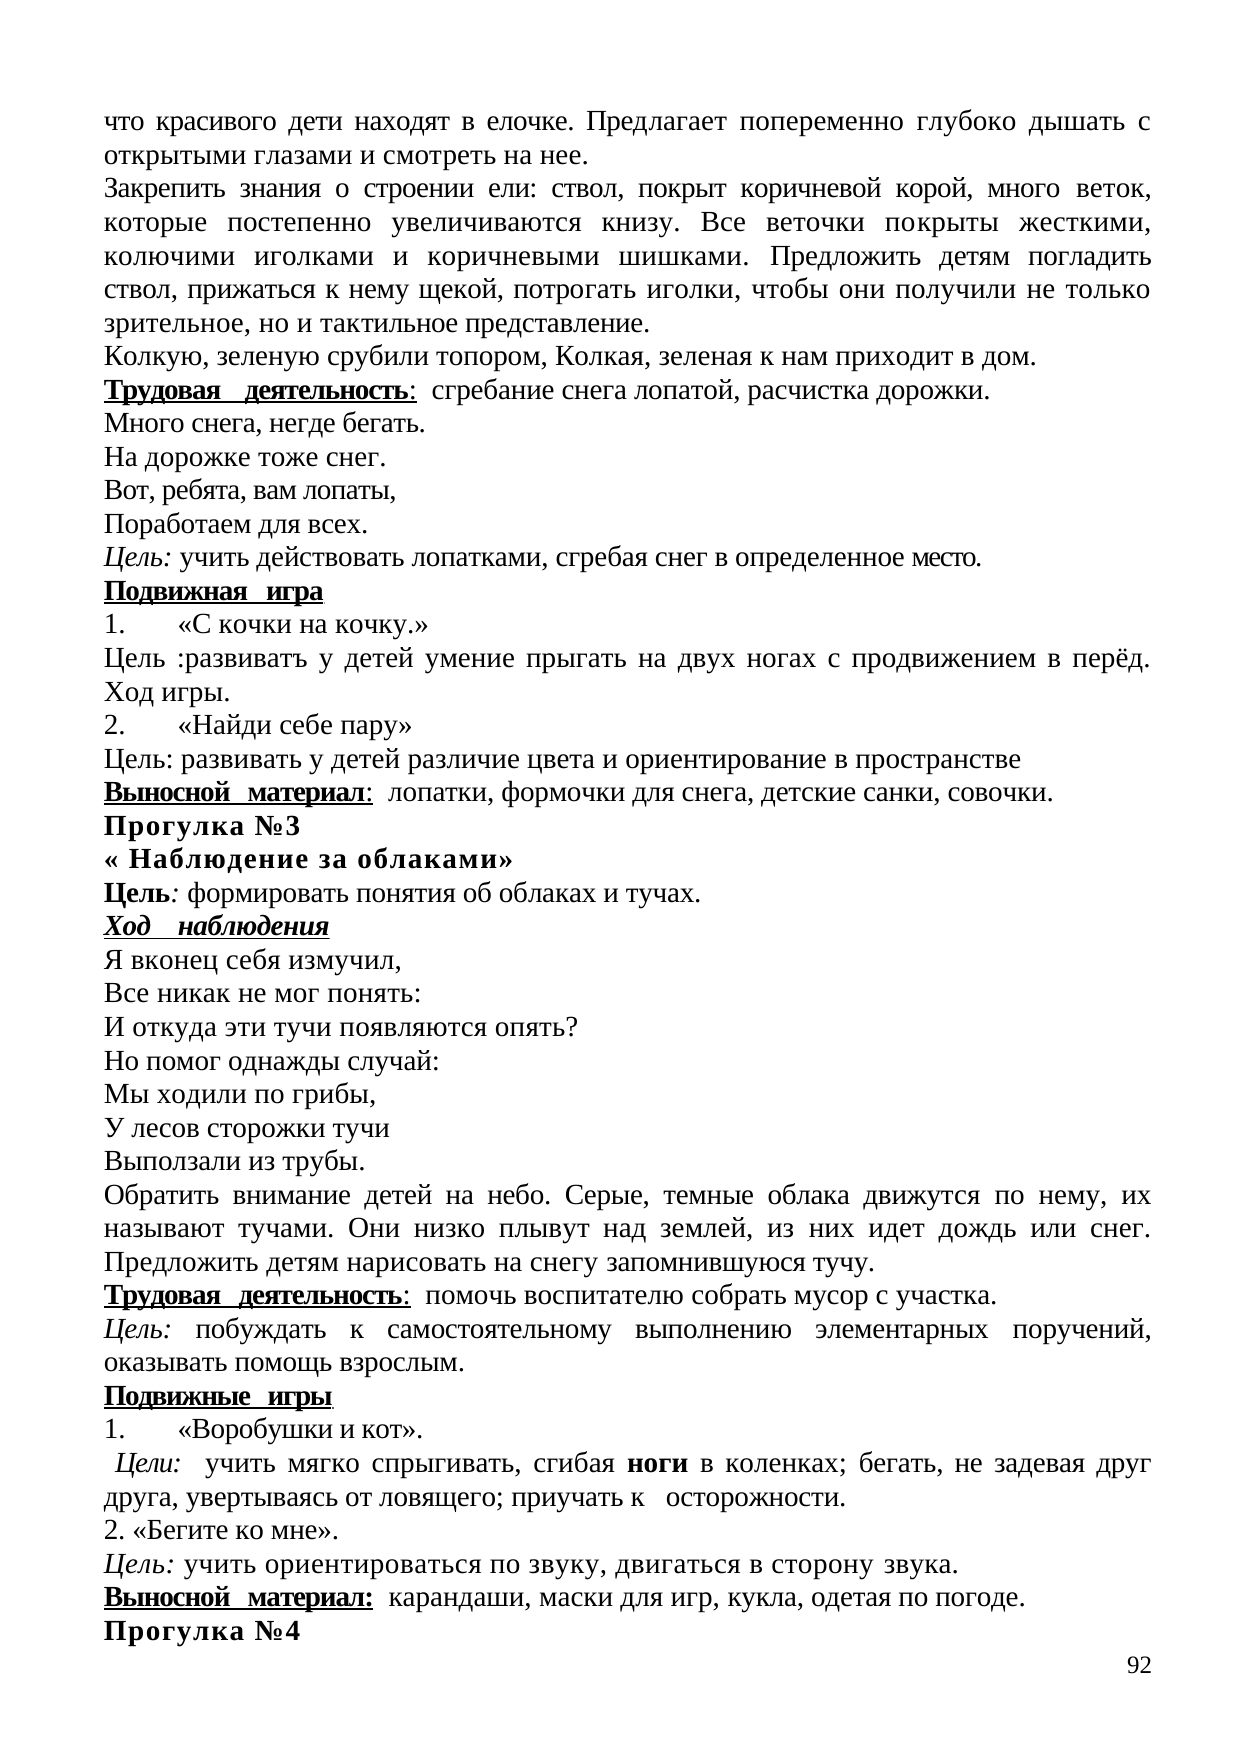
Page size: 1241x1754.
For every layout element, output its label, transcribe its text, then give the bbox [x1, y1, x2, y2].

text На дорожке тоже снег. [103, 439, 1152, 472]
text Я вконец себя измучил, [103, 942, 1152, 976]
text Цель: формировать понятия об облаках и тучах. [103, 875, 1152, 908]
text Вот, ребята, вам лопаты, [103, 472, 1152, 506]
text У лесов сторожки тучи [103, 1110, 1152, 1143]
text Но помог однажды случай: [103, 1043, 1152, 1076]
list «Воробушки и кот». [103, 1412, 1152, 1445]
text Много снега, негде бегать. [103, 405, 1152, 439]
text Ход наблюдения [103, 908, 1152, 942]
text 2. «Бегите ко мне». [103, 1512, 1152, 1546]
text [103, 103, 1152, 171]
text Обратить внимание детей на небо. Серые, темные облака движутся по нему, их называют тучами. Они низко плывут над землей, из них идет дождь или снег. Предложить детям нарисовать на снегу запомнившуюся тучу. [103, 1177, 1152, 1277]
text Закрепить знания о строении ели: ствол, покрыт коричневой корой, много веток, которые постепенно увеличиваются книзу. Все веточки покрыты жесткими, колючими иголками и коричневыми шишками. Предложить детям погладить ствол, прижаться к нему щекой, потрогать иголки, чтобы они получили не только зрительное, но и тактильное представление. [103, 171, 1152, 338]
text Цель: учить ориентироваться по звуку, двигаться в сторону звука. [103, 1546, 1152, 1579]
text Цели: учить мягко спрыгивать, сгибая ноги в коленках; бегать, не задевая друг друга, увертываясь от ловящего; приучать к осторожности. [103, 1445, 1152, 1512]
text Цель: побуждать к самостоятельному выполнению элементарных поручений, оказывать помощь взрослым. [103, 1311, 1152, 1378]
text Выползали из трубы. [103, 1143, 1152, 1177]
text Цель: учить действовать лопатками, сгребая снег в определенное место. [103, 539, 1152, 573]
list «Найди себе пару» [103, 707, 1152, 741]
text Подвижная игра [103, 573, 1152, 607]
text И откуда эти тучи появляются опять? [103, 1009, 1152, 1043]
text Подвижные игры [103, 1378, 1152, 1412]
text Выносной материал: лопатки, формочки для снега, детские санки, совочки. [103, 774, 1152, 808]
text Мы ходили по грибы, [103, 1076, 1152, 1110]
text Поработаем для всех. [103, 506, 1152, 539]
text Прогулка №3 [103, 808, 1152, 841]
text Колкую, зеленую срубили топором, Колкая, зеленая к нам приходит в дом. [103, 338, 1152, 372]
text Все никак не мог понять: [103, 976, 1152, 1009]
text Выносной материал: карандаши, маски для игр, кукла, одетая по погоде. [103, 1579, 1152, 1613]
list «С кочки на кочку.» [103, 607, 1152, 640]
text Трудовая деятельность: помочь воспитателю собрать мусор с участка. [103, 1277, 1152, 1311]
text Прогулка №4 [103, 1613, 1152, 1646]
text Трудовая деятельность: сгребание снега лопатой, расчистка дорожки. [103, 372, 1152, 405]
text Цель :развиватъ у детей умение прыгать на двух ногах с продвижением в перёд. Ход игры. [103, 640, 1152, 707]
text Цель: развивать у детей различие цвета и ориентирование в пространстве [103, 741, 1152, 774]
text « Наблюдение за облаками» [103, 841, 1152, 875]
